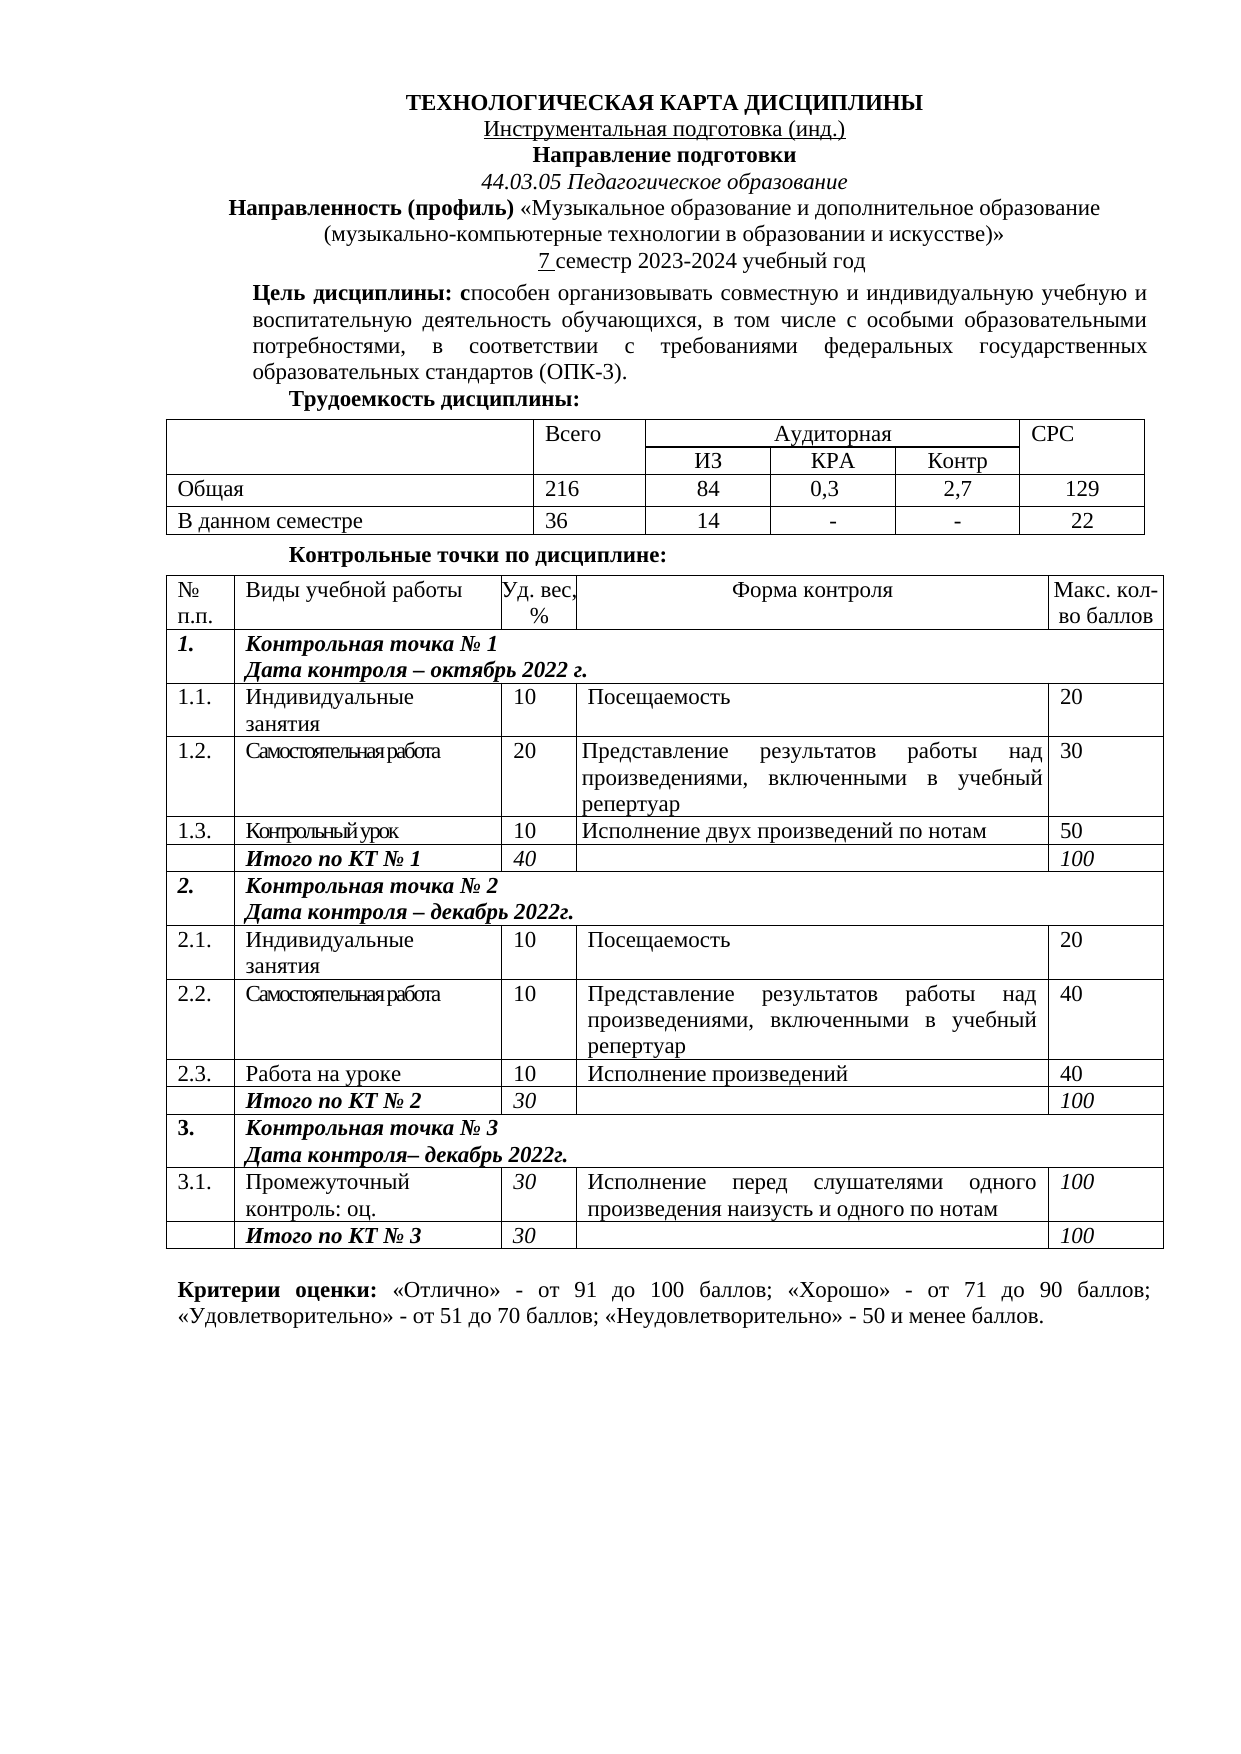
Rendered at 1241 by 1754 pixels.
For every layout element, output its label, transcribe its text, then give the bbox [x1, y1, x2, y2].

table_cell 50 [1049, 817, 1163, 844]
table_cell В данном семестре [167, 507, 533, 533]
table_cell Посещаемость [577, 926, 1048, 978]
table_cell 2.3. [167, 1060, 234, 1086]
table_cell 1. [167, 630, 234, 682]
table_cell 30 [502, 1222, 576, 1248]
table_cell ИЗ [646, 448, 770, 474]
list Критерии оценки: «Отлично» - от 91 до 100 баллов; «Хорошо» - от 71 до 90 баллов; «Удовлетворительно» - от 51 до 70 баллов; «Неудовлетворительно» - 50 и менее баллов. [177, 1276, 1152, 1328]
table_cell 20 [1049, 684, 1163, 736]
table_cell 100 [1049, 845, 1163, 871]
table_cell [577, 1222, 1048, 1248]
table_cell Промежуточный контроль: оц. [235, 1168, 501, 1221]
table_header Виды учебной работы [235, 576, 501, 629]
table_cell 129 [1020, 475, 1144, 506]
table_cell 100 [1049, 1087, 1163, 1113]
table_cell 2,7 [896, 475, 1019, 506]
table_cell 14 [646, 507, 770, 533]
text 44.03.05 Педагогическое образование [177, 168, 1152, 194]
table_cell Работа на уроке [235, 1060, 501, 1086]
table_cell 2.2. [167, 980, 234, 1059]
table_cell 1.1. [167, 684, 234, 736]
table_cell 40 [1049, 980, 1163, 1059]
table_cell 10 [502, 980, 576, 1059]
table_cell Представление результатов работы над произведениями, включенными в учебный репертуар [577, 980, 1048, 1059]
table_cell 36 [534, 507, 645, 533]
table_header Уд. вес, % [502, 576, 576, 629]
table_cell Итого по КТ № 1 [235, 845, 501, 871]
table_cell Посещаемость [577, 684, 1048, 736]
list Контрольные точки по дисциплине: [288, 541, 1152, 567]
table_cell Контрольная точка № 3 Дата контроля– декабрь 2022г. [235, 1115, 1163, 1167]
table_cell Итого по КТ № 2 [235, 1087, 501, 1113]
table_cell [167, 1087, 234, 1113]
table_cell Представление результатов работы над произведениями, включенными в учебный репертуар [577, 737, 1048, 816]
table_cell 40 [502, 845, 576, 871]
table_cell 2.1. [167, 926, 234, 978]
table_cell Исполнение произведений [577, 1060, 1048, 1086]
table_cell 10 [502, 926, 576, 978]
table_cell - [771, 507, 895, 533]
table_cell Самостоятельная работа [235, 980, 501, 1059]
text Направленность (профиль) «Музыкальное образование и дополнительное образование (музыкально-компьютерные технологии в образовании и искусстве)» [177, 194, 1152, 247]
table_cell Самостоятельная работа [235, 737, 501, 816]
table_cell [577, 1087, 1048, 1113]
table_header СРС [1020, 420, 1144, 474]
table_cell 40 [1049, 1060, 1163, 1086]
table_cell Общая [167, 475, 533, 506]
table_cell Исполнение двух произведений по нотам [577, 817, 1048, 844]
table_header Аудиторная [646, 420, 1019, 446]
text 7 семестр 2023-2024 учебный год [177, 247, 1152, 273]
table_cell Контр [896, 448, 1019, 474]
table_cell 22 [1020, 507, 1144, 533]
table_cell 100 [1049, 1222, 1163, 1248]
table_cell 30 [502, 1087, 576, 1113]
table_cell 20 [1049, 926, 1163, 978]
text Направление подготовки [177, 141, 1152, 168]
table_cell 1.3. [167, 817, 234, 844]
table_cell 2. [167, 872, 234, 925]
table_cell 100 [1049, 1168, 1163, 1221]
table_cell 20 [502, 737, 576, 816]
table_cell 30 [1049, 737, 1163, 816]
table_cell [577, 845, 1048, 871]
table_cell 30 [502, 1168, 576, 1221]
table_header Всего [534, 420, 645, 474]
table_cell - [896, 507, 1019, 533]
table_header [167, 420, 533, 474]
table_cell [167, 1222, 234, 1248]
table_header № п.п. [167, 576, 234, 629]
table_cell Контрольная точка № 2 Дата контроля – декабрь 2022г. [235, 872, 1163, 925]
table_cell [167, 845, 234, 871]
table_cell 10 [502, 817, 576, 844]
table_cell 0,3 [771, 475, 895, 506]
list Трудоемкость дисциплины: [288, 385, 1152, 411]
table_cell 1.2. [167, 737, 234, 816]
text ТЕХНОЛОГИЧЕСКАЯ КАРТА ДИСЦИПЛИНЫ [177, 89, 1152, 115]
table_cell Индивидуальные занятия [235, 684, 501, 736]
table_cell Контрольный урок [235, 817, 501, 844]
table_cell Исполнение перед слушателями одного произведения наизусть и одного по нотам [577, 1168, 1048, 1221]
table_cell Контрольная точка № 1 Дата контроля – октябрь 2022 г. [235, 630, 1163, 682]
table_header Макс. кол-во баллов [1049, 576, 1163, 629]
table_cell 3.1. [167, 1168, 234, 1221]
text Инструментальная подготовка (инд.) [177, 115, 1152, 141]
table_cell Итого по КТ № 3 [235, 1222, 501, 1248]
table_cell 3. [167, 1115, 234, 1167]
table_cell 10 [502, 1060, 576, 1086]
table_cell КРА [771, 448, 895, 474]
table_cell 84 [646, 475, 770, 506]
table_header Форма контроля [577, 576, 1048, 629]
table_cell 10 [502, 684, 576, 736]
table_cell Индивидуальные занятия [235, 926, 501, 978]
list Цель дисциплины: способен организовывать совместную и индивидуальную учебную и воспитательную деятельность обучающихся, в том числе с особыми образовательными потребностями, в соответствии с требованиями федеральных государственных образовательных стандартов (ОПК-3). [252, 279, 1148, 385]
table_cell 216 [534, 475, 645, 506]
